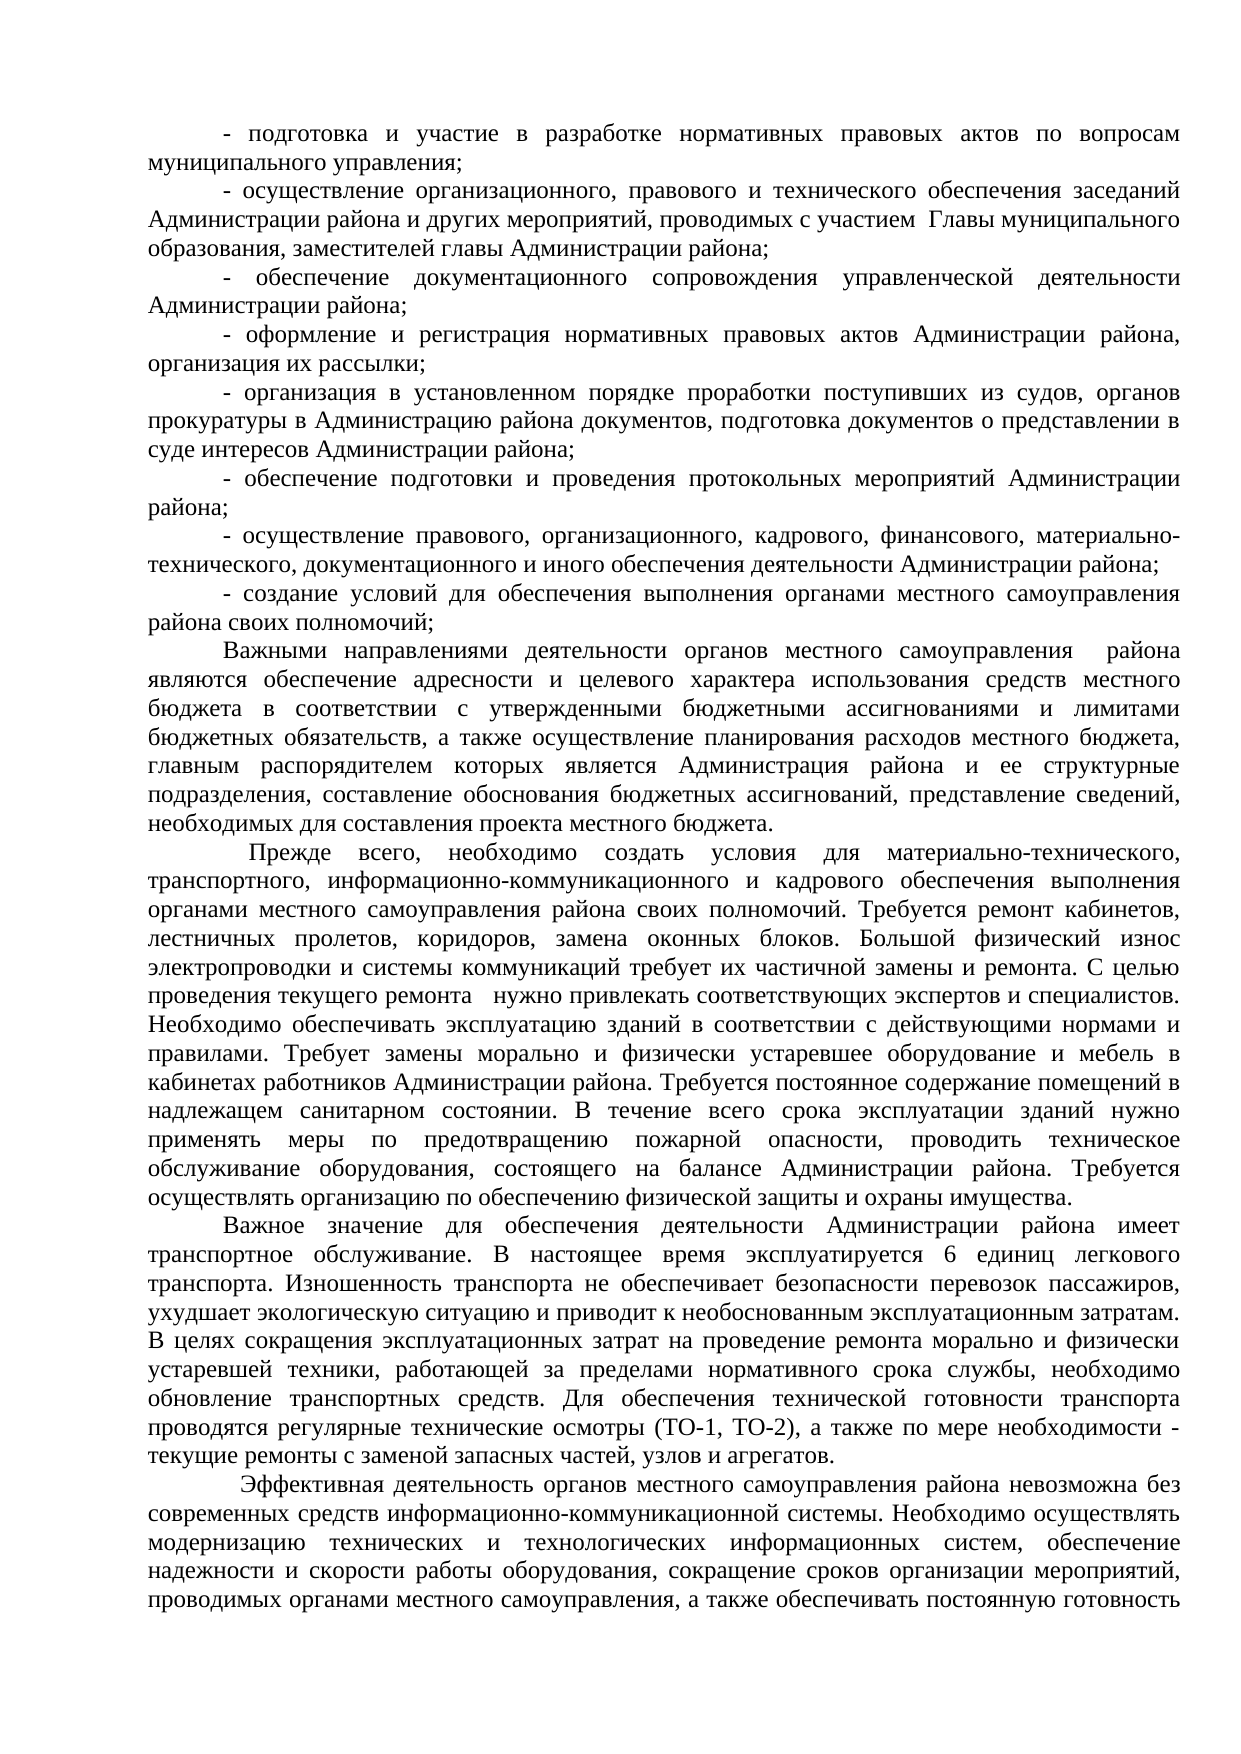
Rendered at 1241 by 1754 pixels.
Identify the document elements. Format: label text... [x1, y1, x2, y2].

text - оформление и регистрация нормативных правовых актов Администрации района, организация их рассылки; [148, 319, 1181, 377]
text Важными направлениями деятельности органов местного самоуправления района являются обеспечение адресности и целевого характера использования средств местного бюджета в соответствии с утвержденными бюджетными ассигнованиями и лимитами бюджетных обязательств, а также осуществление планирования расходов местного бюджета, главным распорядителем которых является Администрация района и ее структурные подразделения, составление обоснования бюджетных ассигнований, представление сведений, необходимых для составления проекта местного бюджета. [148, 636, 1181, 837]
text - осуществление организационного, правового и технического обеспечения заседаний Администрации района и других мероприятий, проводимых с участием Главы муниципального образования, заместителей главы Администрации района; [148, 176, 1181, 262]
text Прежде всего, необходимо создать условия для материально-технического, транспортного, информационно-коммуникационного и кадрового обеспечения выполнения органами местного самоуправления района своих полномочий. Требуется ремонт кабинетов, лестничных пролетов, коридоров, замена оконных блоков. Большой физический износ электропроводки и системы коммуникаций требует их частичной замены и ремонта. С целью проведения текущего ремонта нужно привлекать соответствующих экспертов и специалистов. Необходимо обеспечивать эксплуатацию зданий в соответствии с действующими нормами и правилами. Требует замены морально и физически устаревшее оборудование и мебель в кабинетах работников Администрации района. Требуется постоянное содержание помещений в надлежащем санитарном состоянии. В течение всего срока эксплуатации зданий нужно применять меры по предотвращению пожарной опасности, проводить техническое обслуживание оборудования, состоящего на балансе Администрации района. Требуется осуществлять организацию по обеспечению физической защиты и охраны имущества. [148, 837, 1181, 1211]
text - осуществление правового, организационного, кадрового, финансового, материально-технического, документационного и иного обеспечения деятельности Администрации района; [148, 521, 1181, 578]
text - создание условий для обеспечения выполнения органами местного самоуправления района своих полномочий; [148, 578, 1181, 636]
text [148, 1469, 1181, 1613]
text - обеспечение подготовки и проведения протокольных мероприятий Администрации района; [148, 463, 1181, 521]
text - организация в установленном порядке проработки поступивших из судов, органов прокуратуры в Администрацию района документов, подготовка документов о представлении в суде интересов Администрации района; [148, 377, 1181, 463]
text - подготовка и участие в разработке нормативных правовых актов по вопросам муниципального управления; [148, 118, 1181, 176]
text Важное значение для обеспечения деятельности Администрации района имеет транспортное обслуживание. В настоящее время эксплуатируется 6 единиц легкового транспорта. Изношенность транспорта не обеспечивает безопасности перевозок пассажиров, ухудшает экологическую ситуацию и приводит к необоснованным эксплуатационным затратам. В целях сокращения эксплуатационных затрат на проведение ремонта морально и физически устаревшей техники, работающей за пределами нормативного срока службы, необходимо обновление транспортных средств. Для обеспечения технической готовности транспорта проводятся регулярные технические осмотры (ТО-1, ТО-2), а также по мере необходимости - текущие ремонты с заменой запасных частей, узлов и агрегатов. [148, 1211, 1181, 1469]
text - обеспечение документационного сопровождения управленческой деятельности Администрации района; [148, 262, 1181, 319]
